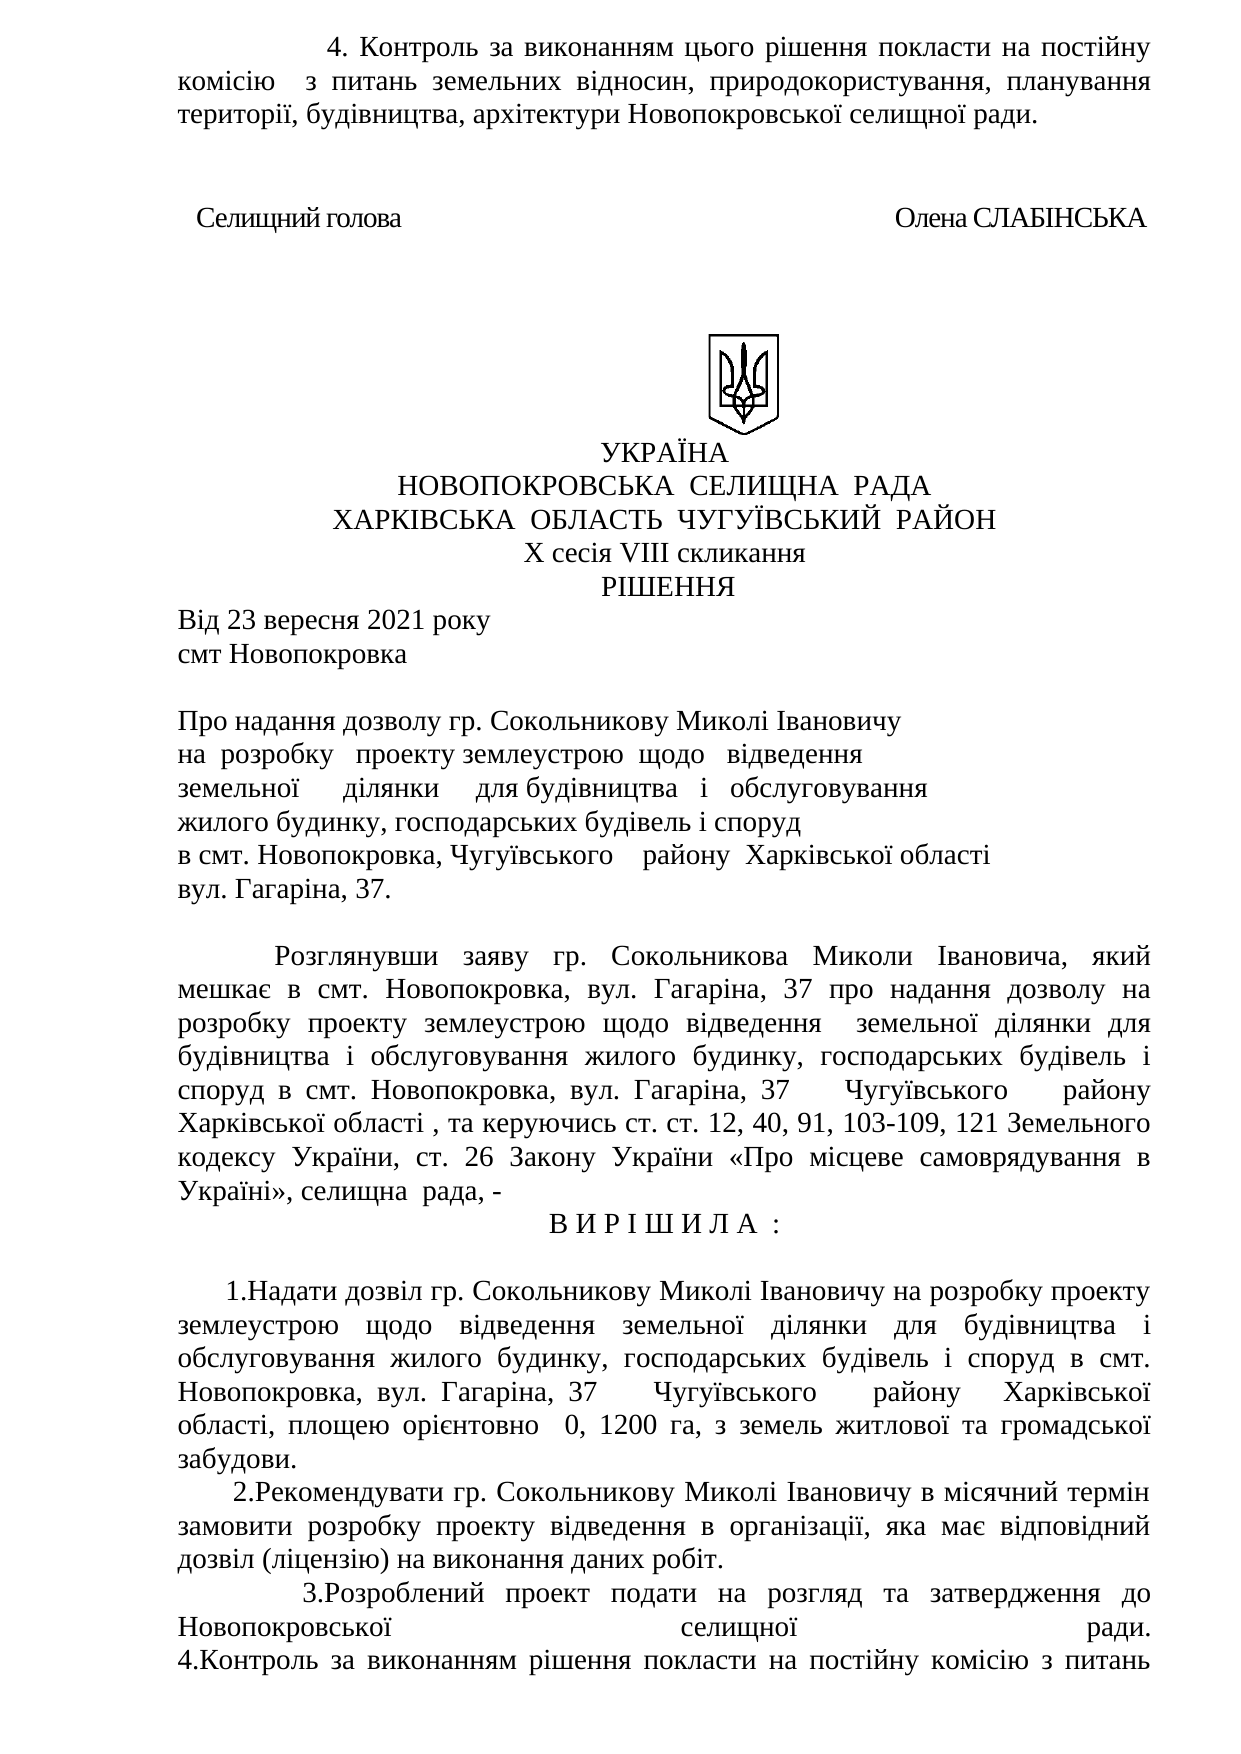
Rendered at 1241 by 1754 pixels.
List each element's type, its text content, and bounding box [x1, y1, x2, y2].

text УКРАЇНА [177, 435, 1152, 468]
picture [708, 334, 779, 435]
text X сесія VІІІ скликання [177, 535, 1152, 569]
text РІШЕННЯ [177, 569, 1152, 602]
text земельної ділянки для будівництва і обслуговування [177, 770, 1152, 804]
text 4. Контроль за виконанням цього рішення покласти на постійну комісію з питань земельних відносин, природокористування, планування території, будівництва, архітектури Новопокровської селищної ради. [177, 29, 1152, 130]
subtitle Від 23 вересня 2021 року [177, 602, 1152, 636]
text Про надання дозволу гр. Сокольникову Миколі Івановичу [177, 703, 1152, 737]
text на розробку проекту землеустрою щодо відведення [177, 737, 1152, 770]
text жилого будинку, господарських будівель і споруд [177, 804, 1152, 837]
text ХАРКІВСЬКА ОБЛАСТЬ ЧУГУЇВСЬКИЙ РАЙОН [177, 502, 1152, 535]
text 1.Надати дозвіл гр. Сокольникову Миколі Івановичу на розробку проекту землеустрою щодо відведення земельної ділянки для будівництва і обслуговування жилого будинку, господарських будівель і споруд в смт. Новопокровка, вул. Гагаріна, 37 Чугуївського району Харківської області, площею орієнтовно 0, 1200 га, з земель житлової та громадської забудови. [177, 1273, 1152, 1474]
title Селищний голова Олена СЛАБІНСЬКА [177, 201, 1152, 234]
text в смт. Новопокровка, Чугуївського району Харківської області [177, 837, 1152, 871]
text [177, 1575, 1152, 1676]
text 2.Рекомендувати гр. Сокольникову Миколі Івановичу в місячний термін замовити розробку проекту відведення в організації, яка має відповідний дозвіл (ліцензію) на виконання даних робіт. [177, 1474, 1152, 1575]
text НОВОПОКРОВСЬКА СЕЛИЩНА РАДА [177, 468, 1152, 502]
text Розглянувши заяву гр. Сокольникова Миколи Івановича, який мешкає в смт. Новопокровка, вул. Гагаріна, 37 про надання дозволу на розробку проекту землеустрою щодо відведення земельної ділянки для будівництва і обслуговування жилого будинку, господарських будівель і споруд в смт. Новопокровка, вул. Гагаріна, 37 Чугуївського району Харківської області , та керуючись ст. ст. 12, 40, 91, 103-109, 121 Земельного кодексу України, ст. 26 Закону України «Про місцеве самоврядування в Україні», селищна рада, - [177, 938, 1152, 1206]
text В И Р І Ш И Л А : [177, 1206, 1152, 1240]
text смт Новопокровка [177, 636, 1152, 669]
text вул. Гагаріна, 37. [177, 871, 1152, 904]
